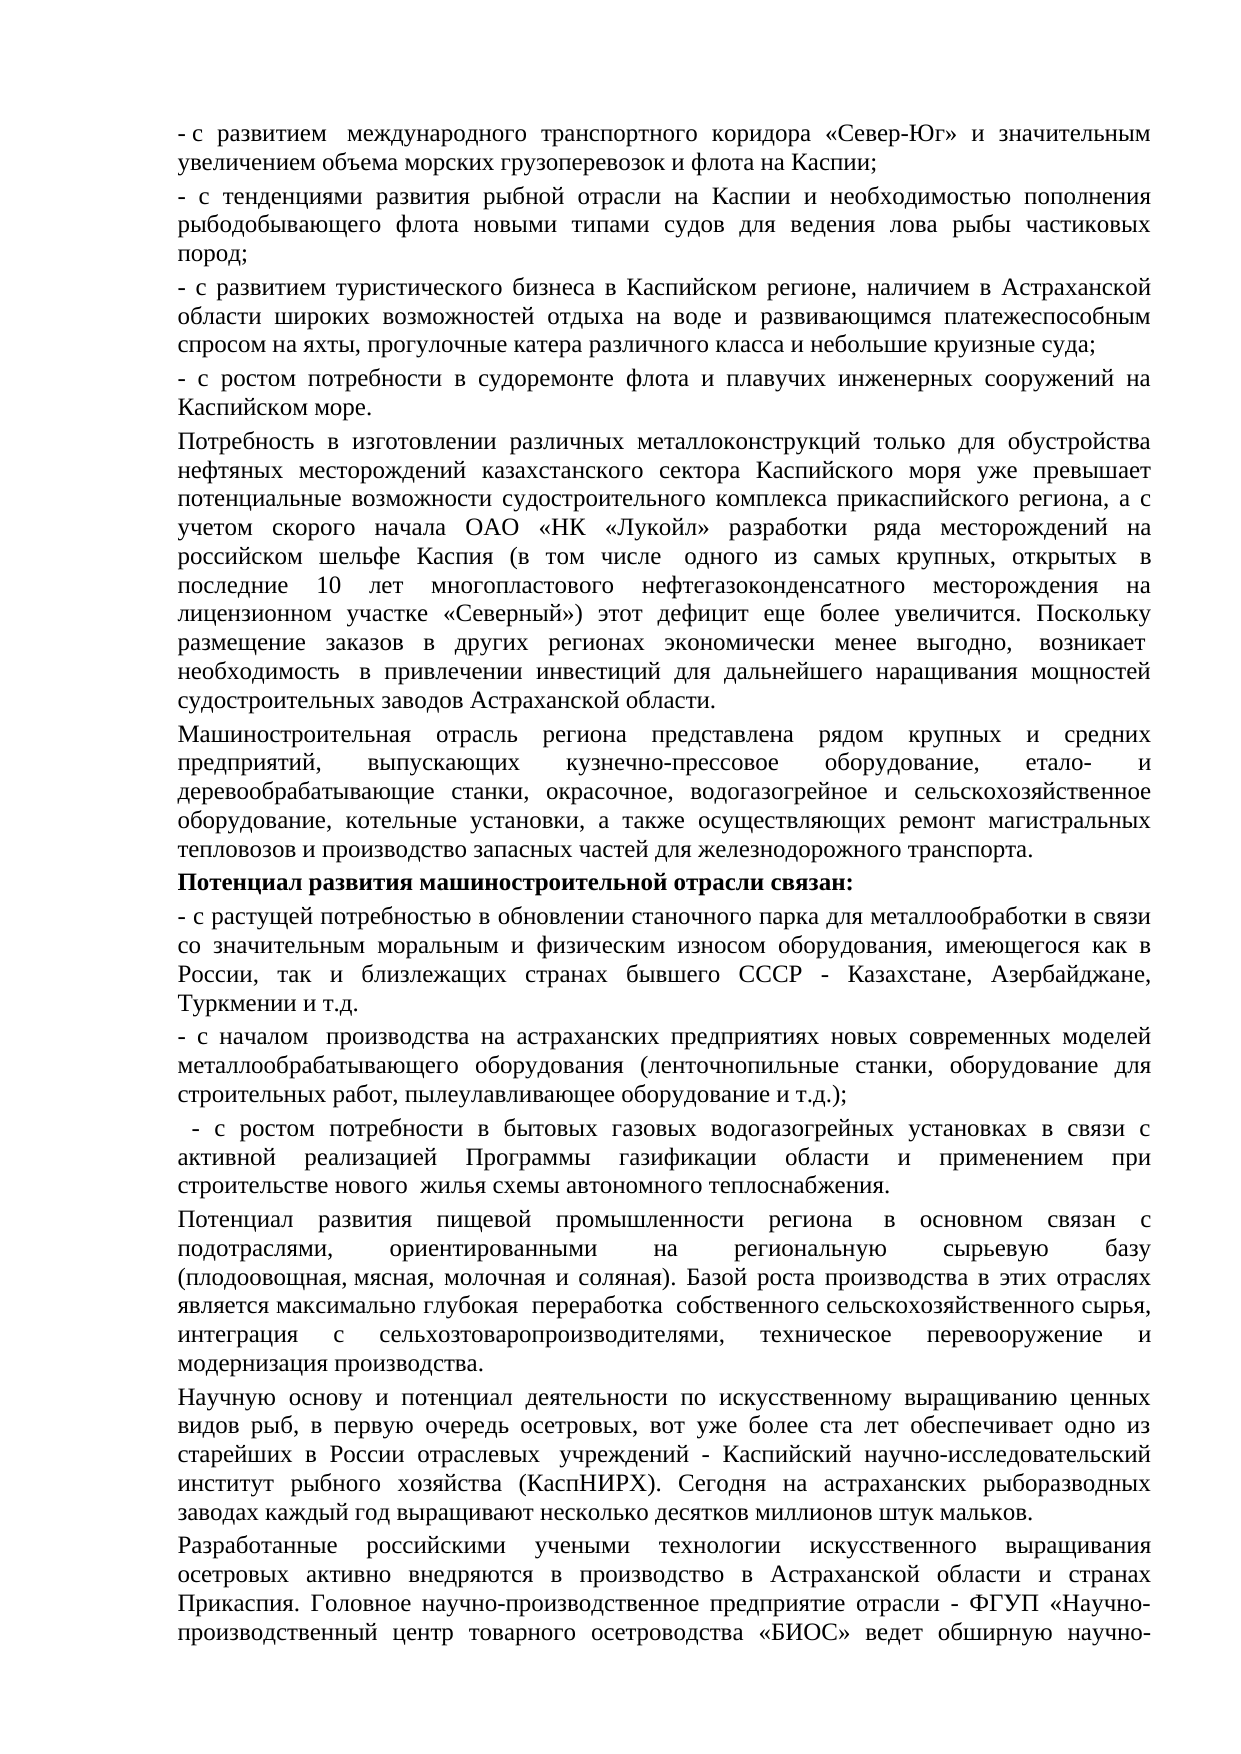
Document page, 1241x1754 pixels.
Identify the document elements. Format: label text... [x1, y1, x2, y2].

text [177, 1531, 1152, 1646]
text Машиностроительная отрасль региона представлена рядом крупных и средних предприятий, выпускающих кузнечно-прессовое оборудование, етало- и деревообрабатывающие станки, окрасочное, водогазогрейное и сельскохозяйственное оборудование, котельные установки, а также осуществляющих ремонт магистральных тепловозов и производство запасных частей для железнодорожного транспорта. [177, 719, 1152, 862]
text - с началом производства на астраханских предприятиях новых современных моделей металлообрабатывающего оборудования (ленточнопильные станки, оборудование для строительных работ, пылеулавливающее оборудование и т.д.); [177, 1021, 1152, 1108]
text - с ростом потребности в судоремонте флота и плавучих инженерных сооружений на Каспийском море. [177, 363, 1152, 421]
text Научную основу и потенциал деятельности по искусственному выращиванию ценных видов рыб, в первую очередь осетровых, вот уже более ста лет обеспечивает одно из старейших в России отраслевых учреждений - Каспийский научно-исследовательский институт рыбного хозяйства (КаспНИРХ). Сегодня на астраханских рыборазводных заводах каждый год выращивают несколько десятков миллионов штук мальков. [177, 1382, 1152, 1526]
text - с развитием международного транспортного коридора «Север-Юг» и значительным увеличением объема морских грузоперевозок и флота на Каспии; [177, 118, 1152, 176]
text - с тенденциями развития рыбной отрасли на Каспии и необходимостью пополнения рыбодобывающего флота новыми типами судов для ведения лова рыбы частиковых пород; [177, 181, 1152, 267]
text Потребность в изготовлении различных металлоконструкций только для обустройства нефтяных месторождений казахстанского сектора Каспийского моря уже превышает потенциальные возможности судостроительного комплекса прикаспийского региона, а с учетом скорого начала ОАО «НК «Лукойл» разработки ряда месторождений на российском шельфе Каспия (в том числе одного из самых крупных, открытых в последние 10 лет многопластового нефтегазоконденсатного месторождения на лицензионном участке «Северный») этот дефицит еще более увеличится. Поскольку размещение заказов в других регионах экономически менее выгодно, возникает необходимость в привлечении инвестиций для дальнейшего наращивания мощностей судостроительных заводов Астраханской области. [177, 426, 1152, 713]
text Потенциал развития пищевой промышленности региона в основном связан с подотраслями, ориентированными на региональную сырьевую базу (плодоовощная, мясная, молочная и соляная). Базой роста производства в этих отраслях является максимально глубокая переработка собственного сельскохозяйственного сырья, интеграция с сельхозтоваропроизводителями, техническое перевооружение и модернизация производства. [177, 1204, 1152, 1377]
text - с развитием туристического бизнеса в Каспийском регионе, наличием в Астраханской области широких возможностей отдыха на воде и развивающимся платежеспособным спросом на яхты, прогулочные катера различного класса и небольшие круизные суда; [177, 272, 1152, 358]
text - с ростом потребности в бытовых газовых водогазогрейных установках в связи с активной реализацией Программы газификации области и применением при строительстве нового жилья схемы автономного теплоснабжения. [177, 1113, 1152, 1199]
text - с растущей потребностью в обновлении станочного парка для металлообработки в связи со значительным моральным и физическим износом оборудования, имеющегося как в России, так и близлежащих странах бывшего СССР - Казахстане, Азербайджане, Туркмении и т.д. [177, 901, 1152, 1016]
text Потенциал развития машиностроительной отрасли связан: [177, 867, 1152, 896]
